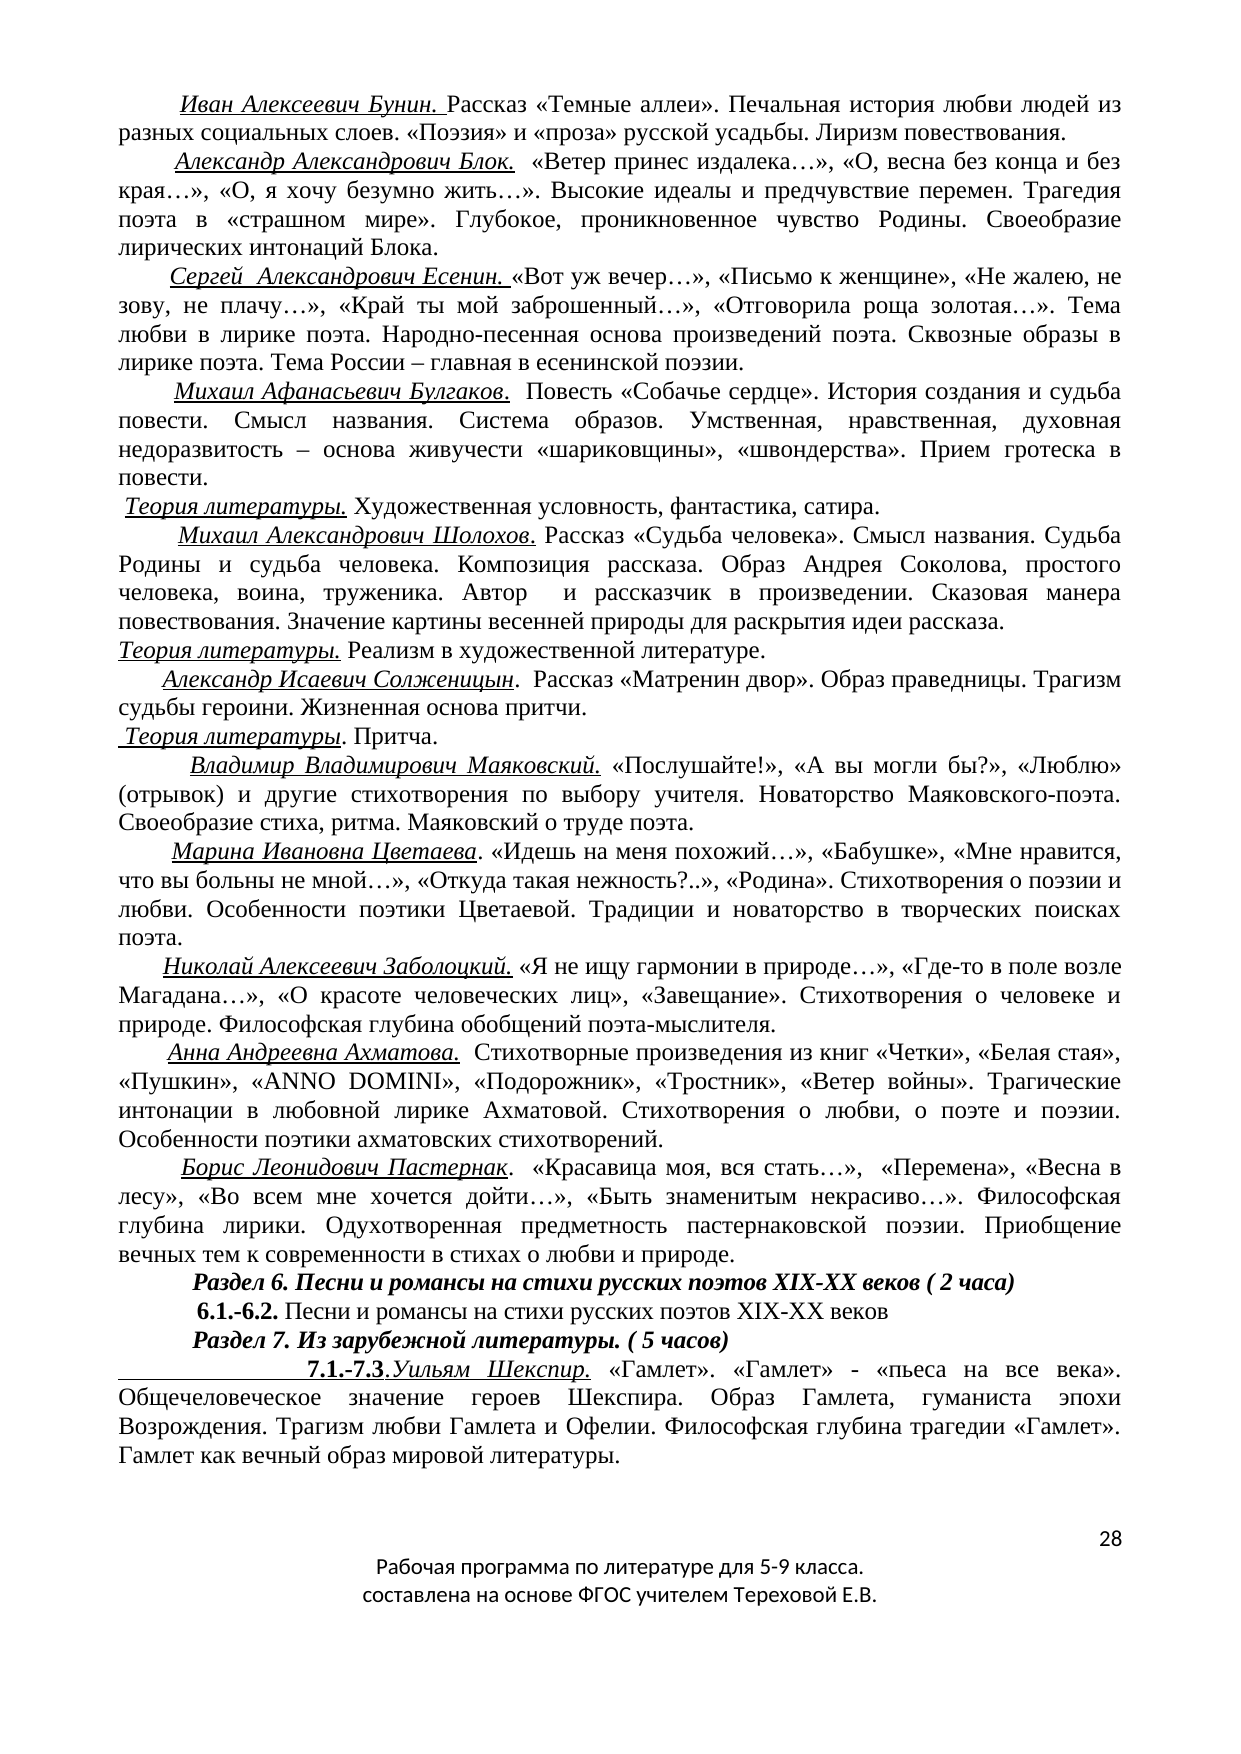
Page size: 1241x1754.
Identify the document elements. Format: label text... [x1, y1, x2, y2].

text Марина Ивановна Цветаева. «Идешь на меня похожий…», «Бабушке», «Мне нравится, что вы больны не мной…», «Откуда такая нежность?..», «Родина». Стихотворения о поэзии и любви. Особенности поэтики Цветаевой. Традиции и новаторство в творческих поисках поэта. [118, 836, 1122, 951]
text Владимир Владимирович Маяковский. «Послушайте!», «А вы могли бы?», «Люблю» (отрывок) и другие стихотворения по выбору учителя. Новаторство Маяковского-поэта. Своеобразие стиха, ритма. Маяковский о труде поэта. [118, 750, 1122, 836]
text Михаил Афанасьевич Булгаков. Повесть «Собачье сердце». История создания и судьба повести. Смысл названия. Система образов. Умственная, нравственная, духовная недоразвитость – основа живучести «шариковщины», «швондерства». Прием гротеска в повести. [118, 376, 1122, 491]
text Михаил Александрович Шолохов. Рассказ «Судьба человека». Смысл названия. Судьба Родины и судьба человека. Композиция рассказа. Образ Андрея Соколова, простого человека, воина, труженика. Автор и рассказчик в произведении. Сказовая манера повествования. Значение картины весенней природы для раскрытия идеи рассказа. [118, 520, 1122, 635]
text Александр Александрович Блок. «Ветер принес издалека…», «О, весна без конца и без края…», «О, я хочу безумно жить…». Высокие идеалы и предчувствие перемен. Трагедия поэта в «страшном мире». Глубокое, проникновенное чувство Родины. Своеобразие лирических интонаций Блока. [118, 146, 1122, 261]
text Николай Алексеевич Заболоцкий. «Я не ищу гармонии в природе…», «Где-то в поле возле Магадана…», «О красоте человеческих лиц», «Завещание». Стихотворения о человеке и природе. Философская глубина обобщений поэта-мыслителя. [118, 951, 1122, 1037]
text Сергей Александрович Есенин. «Вот уж вечер…», «Письмо к женщине», «Не жалею, не зову, не плачу…», «Край ты мой заброшенный…», «Отговорила роща золотая…». Тема любви в лирике поэта. Народно-песенная основа произведений поэта. Сквозные образы в лирике поэта. Тема России – главная в есенинской поэзии. [118, 261, 1122, 376]
text Теория литературы. Притча. [118, 721, 1122, 750]
text Раздел 6. Песни и романсы на стихи русских поэтов XIX-XX веков ( 2 часа) [118, 1267, 1122, 1296]
text Анна Андреевна Ахматова. Стихотворные произведения из книг «Четки», «Белая стая», «Пушкин», «ANNO DOMINI», «Подорожник», «Тростник», «Ветер войны». Трагические интонации в любовной лирике Ахматовой. Стихотворения о любви, о поэте и поэзии. Особенности поэтики ахматовских стихотворений. [118, 1037, 1122, 1152]
text Иван Алексеевич Бунин. Рассказ «Темные аллеи». Печальная история любви людей из разных социальных слоев. «Поэзия» и «проза» русской усадьбы. Лиризм повествования. [118, 89, 1122, 146]
text Александр Исаевич Солженицын. Рассказ «Матренин двор». Образ праведницы. Трагизм судьбы героини. Жизненная основа притчи. [118, 664, 1122, 721]
text 7.1.-7.3.Уильям Шекспир. «Гамлет». «Гамлет» - «пьеса на все века». Общечеловеческое значение героев Шекспира. Образ Гамлета, гуманиста эпохи Возрождения. Трагизм любви Гамлета и Офелии. Философская глубина трагедии «Гамлет». Гамлет как вечный образ мировой литературы. [118, 1354, 1122, 1469]
text Борис Леонидович Пастернак. «Красавица моя, вся стать…», «Перемена», «Весна в лесу», «Во всем мне хочется дойти…», «Быть знаменитым некрасиво…». Философская глубина лирики. Одухотворенная предметность пастернаковской поэзии. Приобщение вечных тем к современности в стихах о любви и природе. [118, 1152, 1122, 1267]
text Теория литературы. Художественная условность, фантастика, сатира. [118, 491, 1122, 520]
text 6.1.-6.2. Песни и романсы на стихи русских поэтов XIX-XX веков [118, 1296, 1122, 1325]
text Раздел 7. Из зарубежной литературы. ( 5 часов) [118, 1325, 1122, 1354]
text Теория литературы. Реализм в художественной литературе. [118, 635, 1122, 664]
